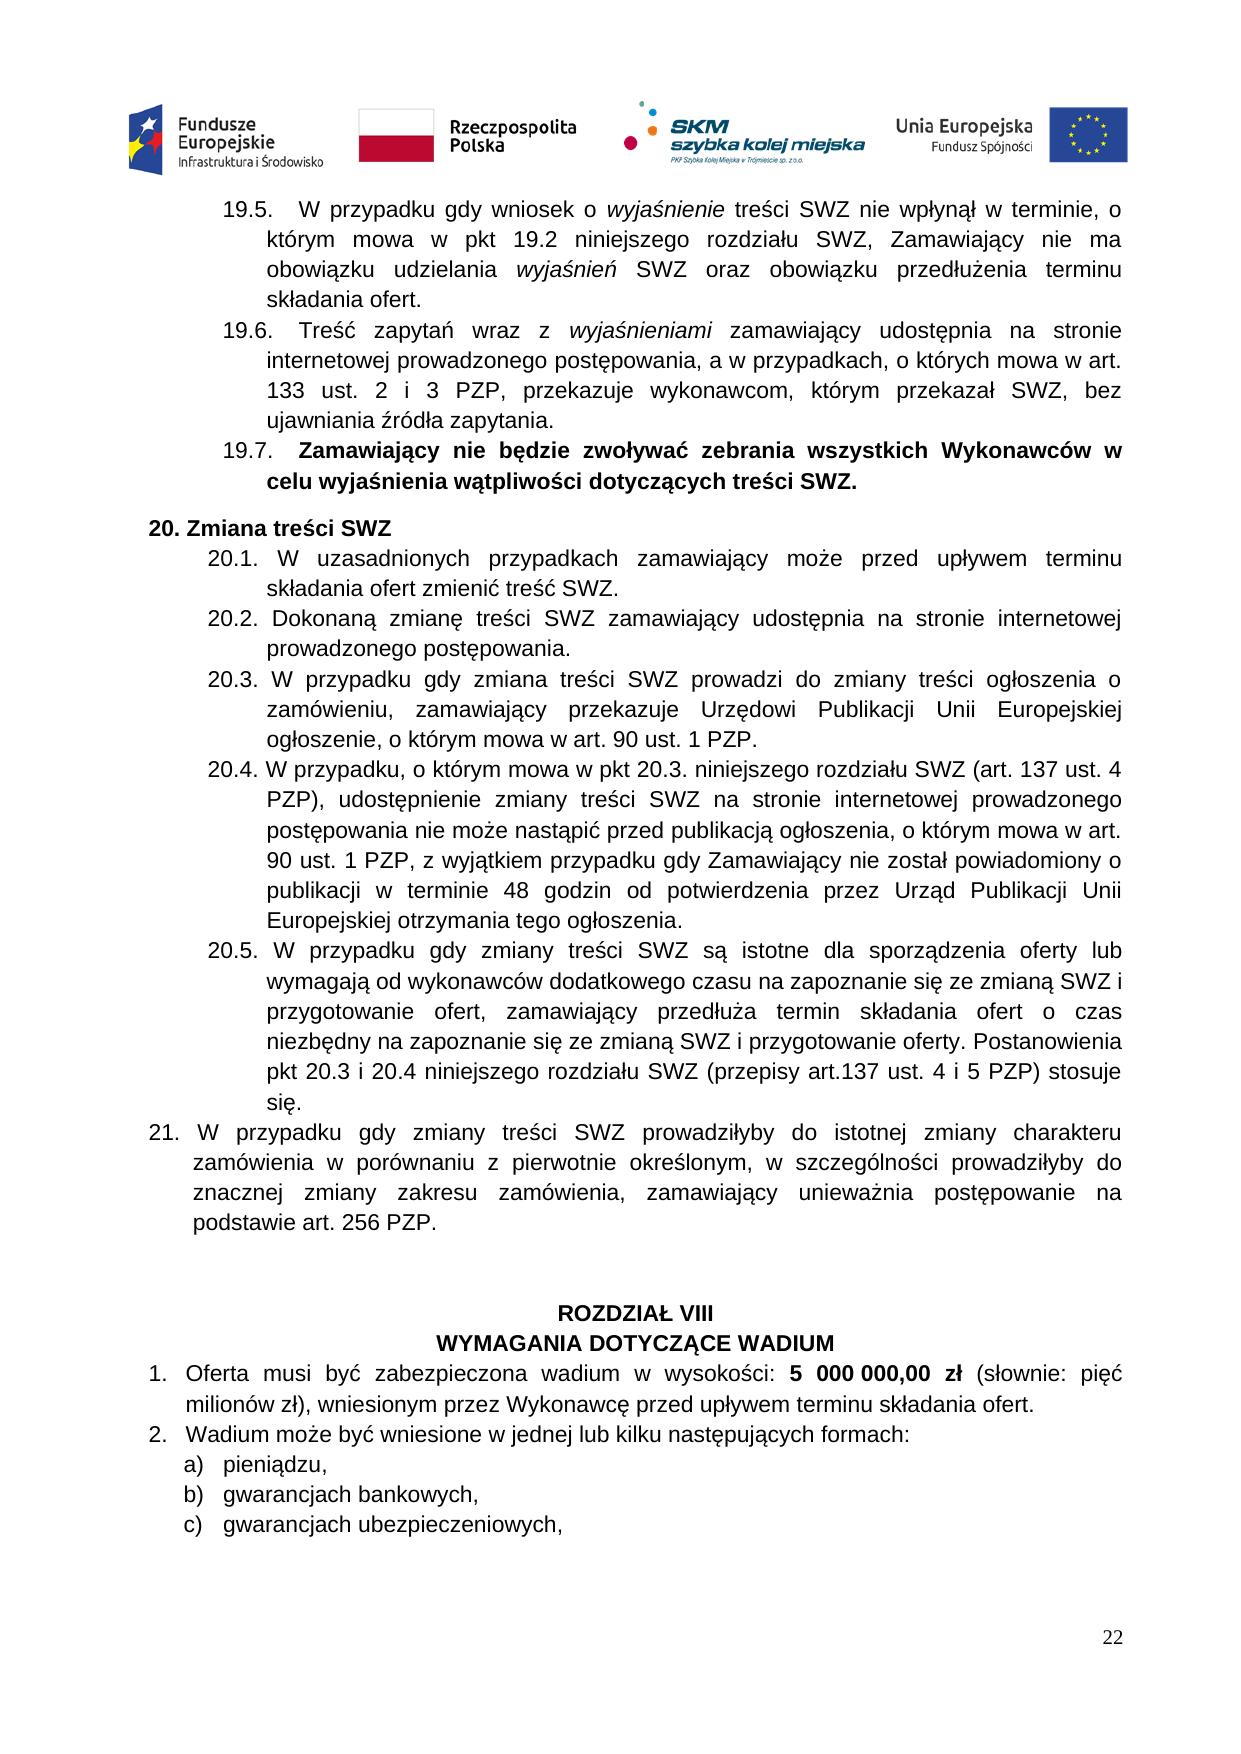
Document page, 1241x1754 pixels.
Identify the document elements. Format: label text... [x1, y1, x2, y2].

text ROZDZIAŁ VIII [148, 1300, 1122, 1326]
list Zamawiający nie będzie zwoływać zebrania wszystkich Wykonawców w celu wyjaśnienia wątpliwości dotyczących treści SWZ. [222, 437, 1122, 494]
text 20.2. Dokonaną zmianę treści SWZ zamawiający udostępnia na stronie internetowej prowadzonego postępowania. [207, 605, 1122, 662]
text 20.4. W przypadku, o którym mowa w pkt 20.3. niniejszego rozdziału SWZ (art. 137 ust. 4 PZP), udostępnienie zmiany treści SWZ na stronie internetowej prowadzonego postępowania nie może nastąpić przed publikacją ogłoszenia, o którym mowa w art. 90 ust. 1 PZP, z wyjątkiem przypadku gdy Zamawiający nie został powiadomiony o publikacji w terminie 48 godzin od potwierdzenia przez Urząd Publikacji Unii Europejskiej otrzymania tego ogłoszenia. [207, 756, 1122, 933]
list gwarancjach ubezpieczeniowych, [183, 1511, 1122, 1538]
text 20.1. W uzasadnionych przypadkach zamawiający może przed upływem terminu składania ofert zmienić treść SWZ. [207, 545, 1122, 601]
text 21. W przypadku gdy zmiany treści SWZ prowadziłyby do istotnej zmiany charakteru zamówienia w porównaniu z pierwotnie określonym, w szczególności prowadziłyby do znacznej zmiany zakresu zamówienia, zamawiający unieważnia postępowanie na podstawie art. 256 PZP. [148, 1119, 1122, 1236]
picture [118, 73, 1144, 196]
list Treść zapytań wraz z wyjaśnieniami zamawiający udostępnia na stronie internetowej prowadzonego postępowania, a w przypadkach, o których mowa w art. 133 ust. 2 i 3 PZP, przekazuje wykonawcom, którym przekazał SWZ, bez ujawniania źródła zapytania. [222, 317, 1122, 433]
list W przypadku gdy wniosek o wyjaśnienie treści SWZ nie wpłynął w terminie, o którym mowa w pkt 19.2 niniejszego rozdziału SWZ, Zamawiający nie ma obowiązku udzielania wyjaśnień SWZ oraz obowiązku przedłużenia terminu składania ofert. [222, 196, 1122, 313]
list Wadium może być wniesione w jednej lub kilku następujących formach: [148, 1421, 1122, 1447]
list Oferta musi być zabezpieczona wadium w wysokości: 5 000 000,00 zł (słownie: pięć milionów zł), wniesionym przez Wykonawcę przed upływem terminu składania ofert. [148, 1360, 1122, 1417]
text 20.5. W przypadku gdy zmiany treści SWZ są istotne dla sporządzenia oferty lub wymagają od wykonawców dodatkowego czasu na zapoznanie się ze zmianą SWZ i przygotowanie ofert, zamawiający przedłuża termin składania ofert o czas niezbędny na zapoznanie się ze zmianą SWZ i przygotowanie oferty. Postanowienia pkt 20.3 i 20.4 niniejszego rozdziału SWZ (przepisy art.137 ust. 4 i 5 PZP) stosuje się. [207, 937, 1122, 1115]
list gwarancjach bankowych, [183, 1481, 1122, 1507]
text WYMAGANIA DOTYCZĄCE WADIUM [148, 1330, 1122, 1356]
text 20.3. W przypadku gdy zmiana treści SWZ prowadzi do zmiany treści ogłoszenia o zamówieniu, zamawiający przekazuje Urzędowi Publikacji Unii Europejskiej ogłoszenie, o którym mowa w art. 90 ust. 1 PZP. [207, 666, 1122, 752]
text 20. Zmiana treści SWZ [148, 514, 1122, 541]
list pieniądzu, [183, 1451, 1122, 1477]
